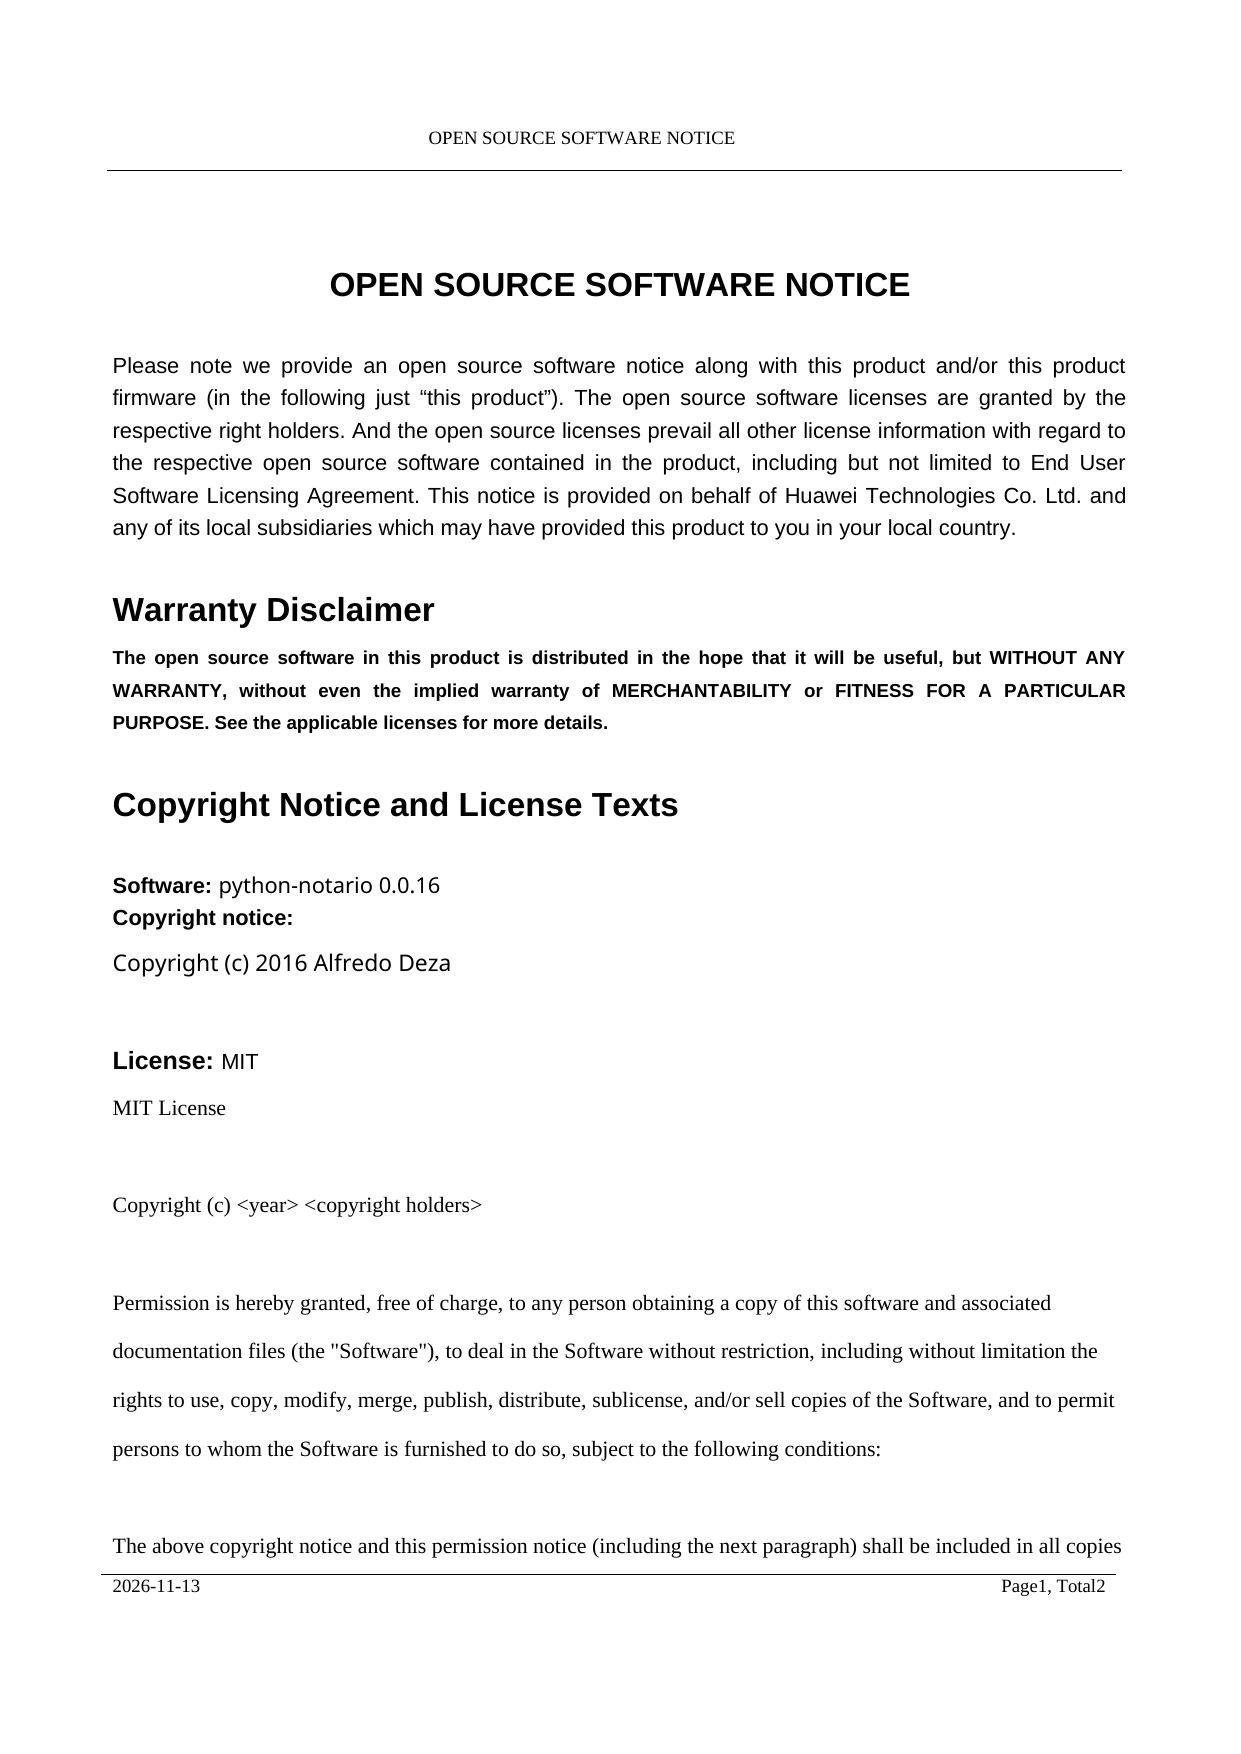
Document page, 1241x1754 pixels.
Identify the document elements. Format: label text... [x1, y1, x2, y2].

text Warranty Disclaimer [112, 576, 1128, 641]
text The open source software in this product is distributed in the hope that it will be useful, but WITHOUT ANY WARRANTY, without even the implied warranty of MERCHANTABILITY or FITNESS FOR A PARTICULAR PURPOSE. See the applicable licenses for more details. [112, 641, 1128, 739]
text License: MIT [112, 1044, 1128, 1077]
text Copyright notice: [112, 901, 1128, 934]
text Copyright (c) 2016 Alfredo Deza [112, 947, 1128, 1028]
text Copyright Notice and License Texts [112, 771, 1128, 836]
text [112, 1091, 1128, 1562]
text OPEN SOURCE SOFTWARE NOTICE [112, 251, 1128, 316]
text Software: python-notario 0.0.16 [112, 869, 1128, 901]
text Please note we provide an open source software notice along with this product and/or this product firmware (in the following just “this product”). The open source software licenses are granted by the respective right holders. And the open source licenses prevail all other license information with regard to the respective open source software contained in the product, including but not limited to End User Software Licensing Agreement. This notice is provided on behalf of Huawei Technologies Co. Ltd. and any of its local subsidiaries which may have provided this product to you in your local country. [112, 349, 1128, 544]
